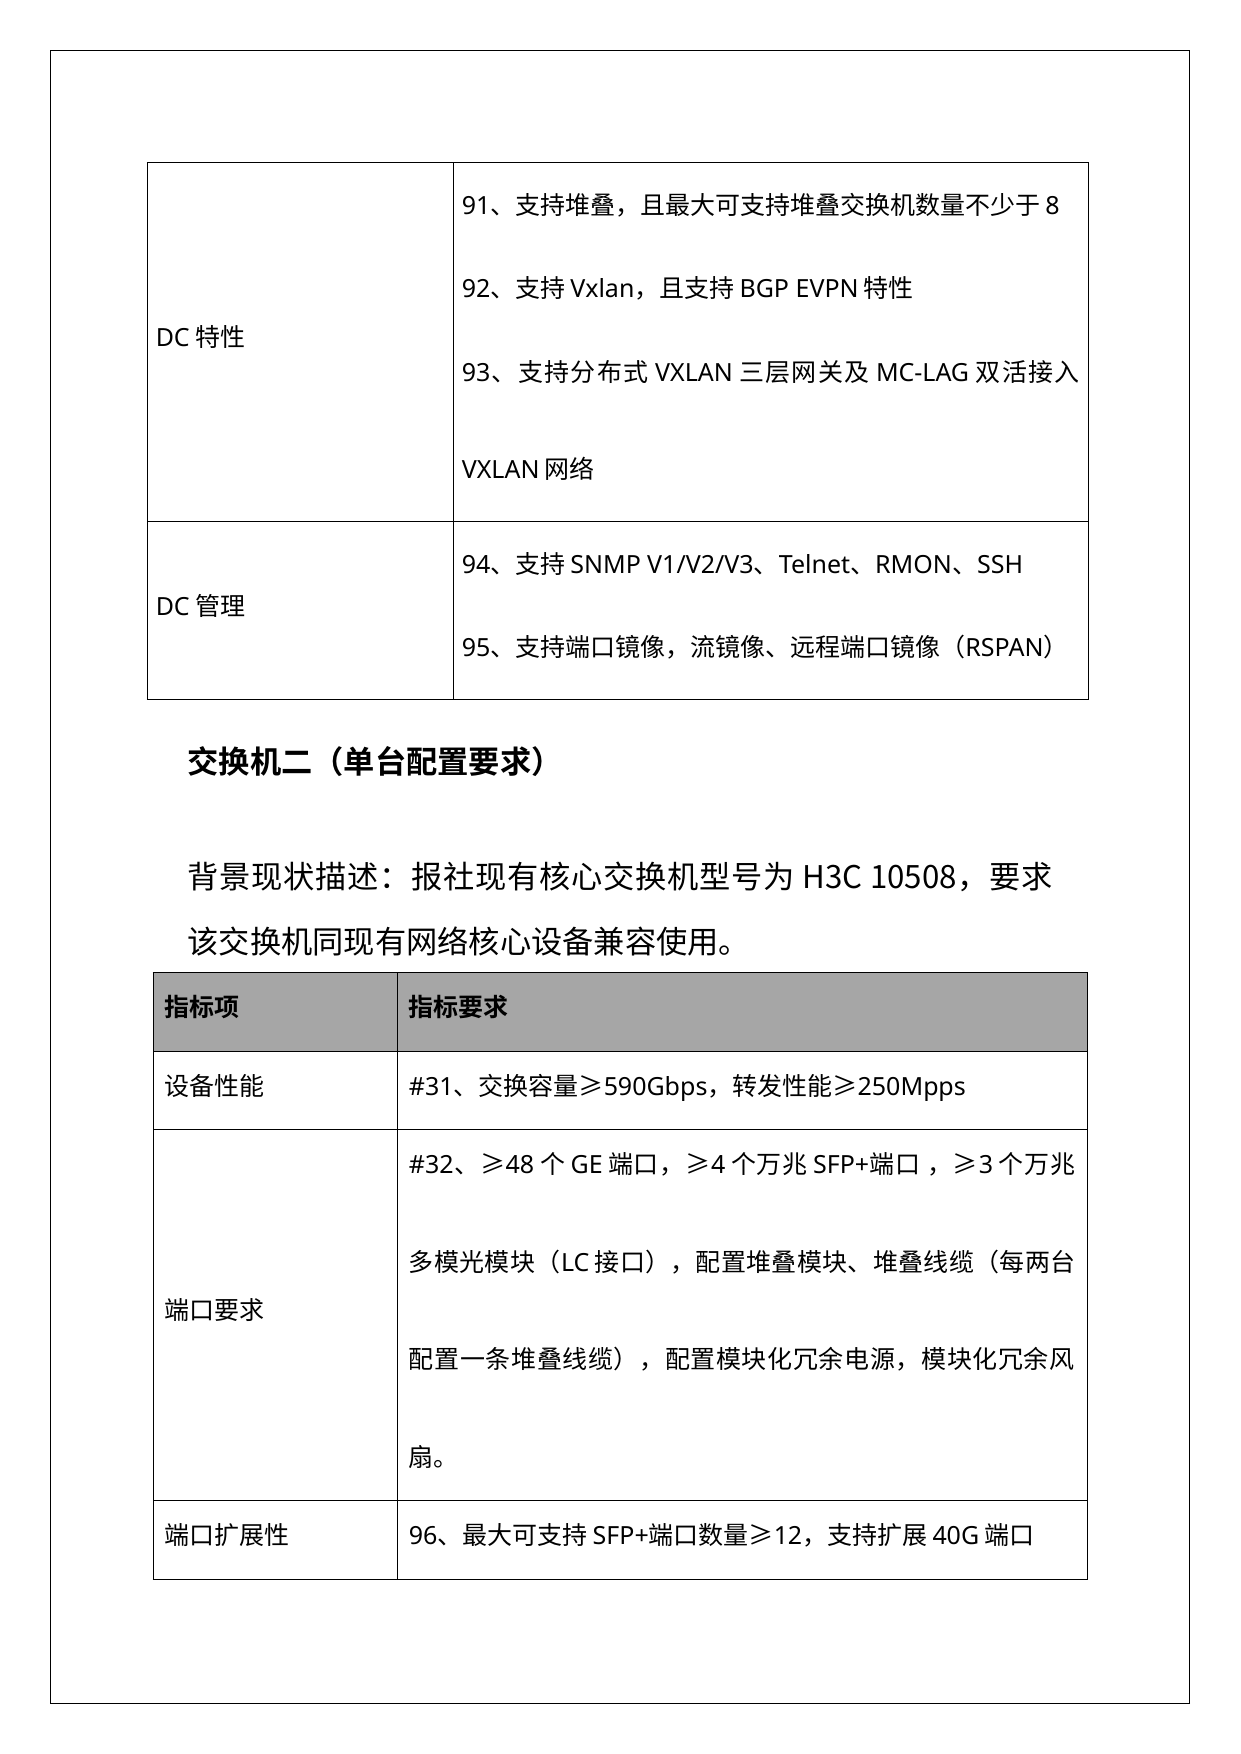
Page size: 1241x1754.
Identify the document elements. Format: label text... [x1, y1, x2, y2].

table_cell #31、交换容量≥590Gbps，转发性能≥250Mpps [398, 1052, 1087, 1129]
table_cell 94、支持SNMP V1/V2/V3、Telnet、RMON、SSH 95、支持端口镜像，流镜像、远程端口镜像（RSPAN） [454, 522, 1088, 699]
table_cell 设备性能 [154, 1052, 397, 1129]
table_cell 端口扩展性 [154, 1501, 397, 1579]
table_cell 96、最大可支持SFP+端口数量≥12，支持扩展40G端口 [398, 1501, 1087, 1579]
table_cell #32、≥48个GE端口，≥4个万兆SFP+端口 ，≥3个万兆多模光模块（LC接口），配置堆叠模块、堆叠线缆（每两台配置一条堆叠线缆），配置模块化冗余电源，模块化冗余风扇。 [398, 1130, 1087, 1500]
table_cell DC管理 [148, 522, 453, 699]
table_cell DC特性 [148, 163, 453, 521]
table_cell 91、支持堆叠，且最大可支持堆叠交换机数量不少于8 92、支持Vxlan，且支持BGP EVPN特性 93、支持分布式VXLAN三层网关及MC-LAG双活接入VXLAN网络 [454, 163, 1088, 521]
table_header 指标要求 [398, 973, 1087, 1051]
table_cell 端口要求 [154, 1130, 397, 1500]
text 交换机二（单台配置要求） [187, 727, 1053, 792]
table_header 指标项 [154, 973, 397, 1051]
text 背景现状描述：报社现有核心交换机型号为H3C 10508，要求该交换机同现有网络核心设备兼容使用。 [187, 842, 1053, 972]
